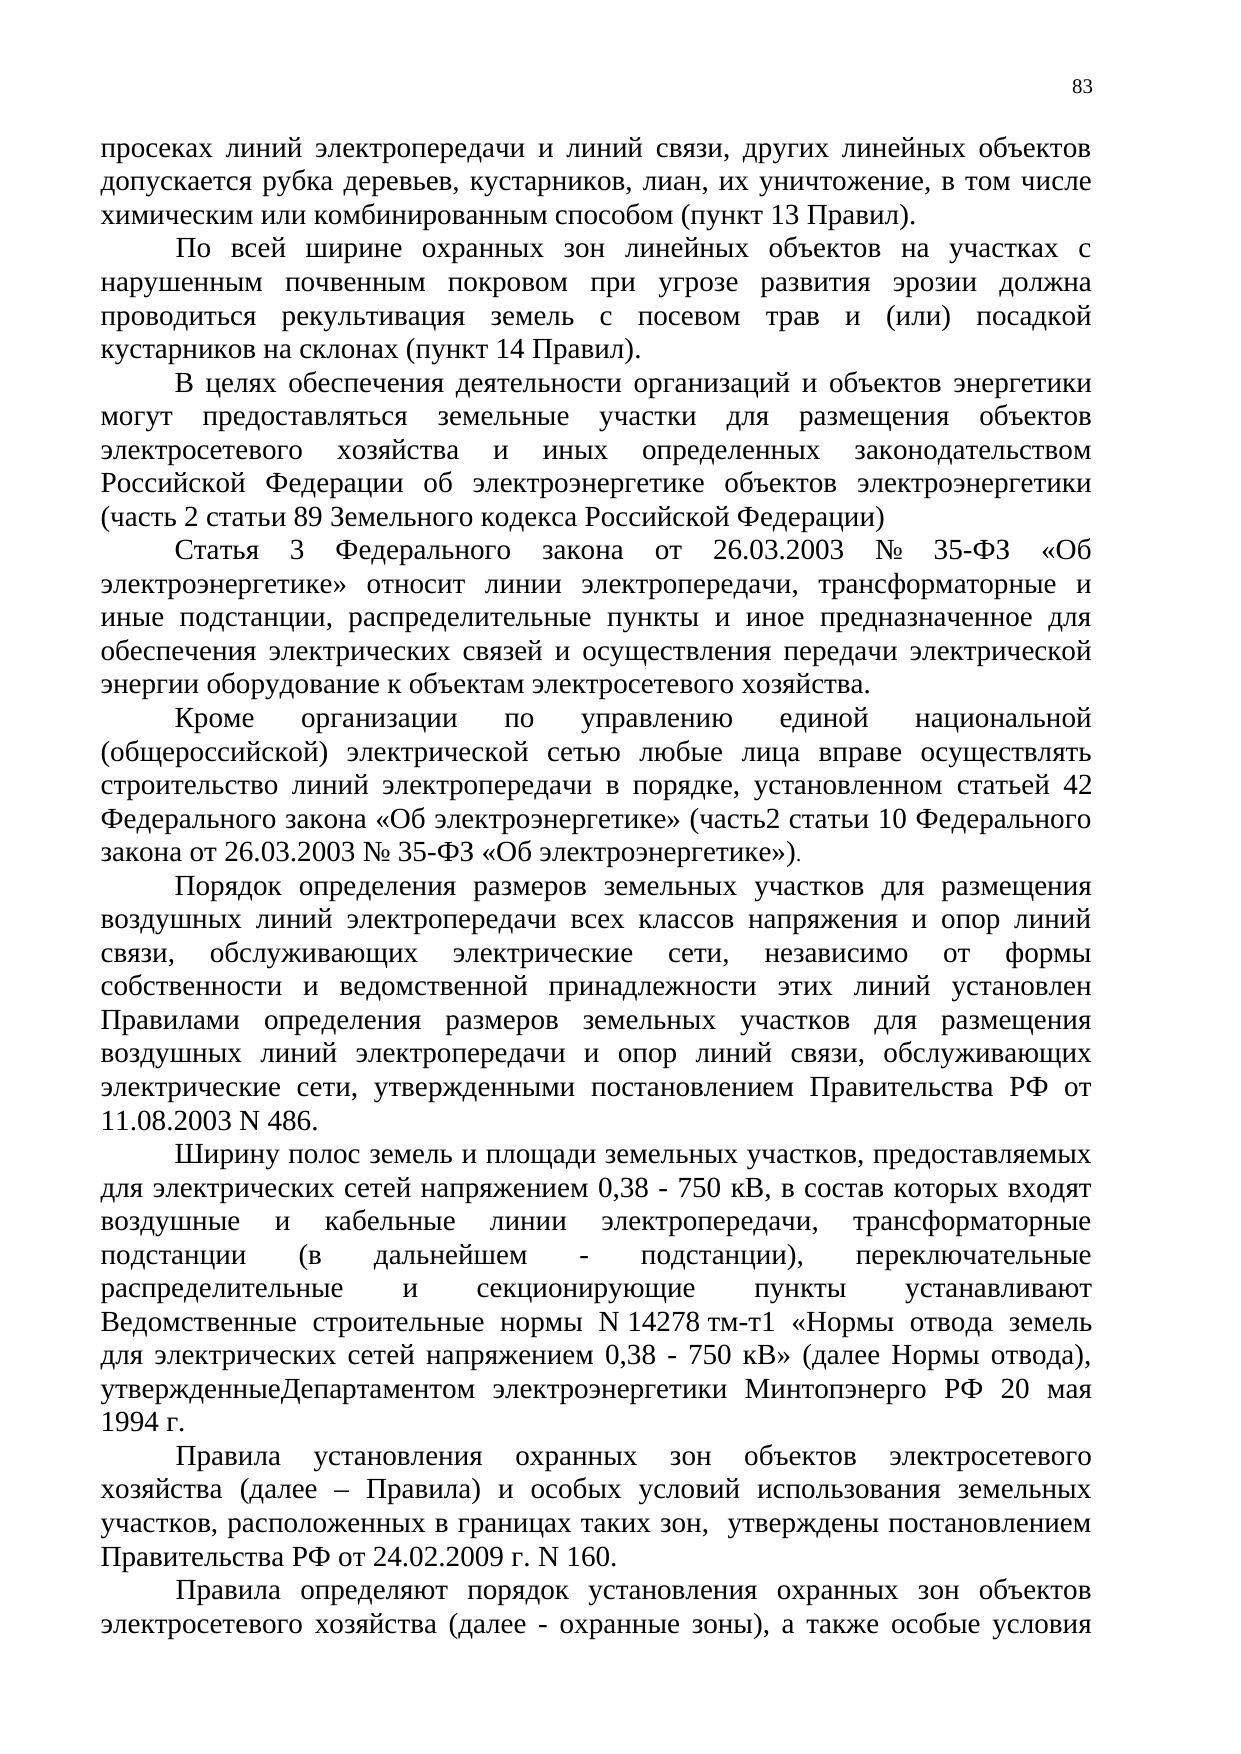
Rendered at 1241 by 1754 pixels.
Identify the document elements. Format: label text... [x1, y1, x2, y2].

text Порядок определения размеров земельных участков для размещения воздушных линий электропередачи всех классов напряжения и опор линий связи, обслуживающих электрические сети, независимо от формы собственности и ведомственной принадлежности этих линий установлен Правилами определения размеров земельных участков для размещения воздушных линий электропередачи и опор линий связи, обслуживающих электрические сети, утвержденными постановлением Правительства РФ от 11.08.2003 N 486. [100, 868, 1092, 1136]
text Ширину полос земель и площади земельных участков, предоставляемых для электрических сетей напряжением 0,38 - 750 кВ, в состав которых входят воздушные и кабельные линии электропередачи, трансформаторные подстанции (в дальнейшем - подстанции), переключательные распределительные и секционирующие пункты устанавливают Ведомственные строительные нормы N 14278 тм-т1 «Нормы отвода земель для электрических сетей напряжением 0,38 - 750 кВ» (далее Нормы отвода), утвержденныеДепартаментом электроэнергетики Минтопэнерго РФ 20 мая 1994 г. [100, 1136, 1092, 1438]
text Кроме организации по управлению единой национальной (общероссийской) электрической сетью любые лица вправе осуществлять строительство линий электропередачи в порядке, установленном статьей 42 Федерального закона «Об электроэнергетике» (часть2 статьи 10 Федерального закона от 26.03.2003 № 35-ФЗ «Об электроэнергетике»). [100, 700, 1092, 868]
text В целях обеспечения деятельности организаций и объектов энергетики могут предоставляться земельные участки для размещения объектов электросетевого хозяйства и иных определенных законодательством Российской Федерации об электроэнергетике объектов электроэнергетики (часть 2 статьи 89 Земельного кодекса Российской Федерации) [100, 365, 1092, 532]
text По всей ширине охранных зон линейных объектов на участках с нарушенным почвенным покровом при угрозе развития эрозии должна проводиться рекультивация земель с посевом трав и (или) посадкой кустарников на склонах (пункт 14 Правил). [100, 231, 1092, 365]
text Правила установления охранных зон объектов электросетевого хозяйства (далее – Правила) и особых условий использования земельных участков, расположенных в границах таких зон, утверждены постановлением Правительства РФ от 24.02.2009 г. N 160. [100, 1438, 1092, 1572]
text Статья 3 Федерального закона от 26.03.2003 № 35-ФЗ «Об электроэнергетике» относит линии электропередачи, трансформаторные и иные подстанции, распределительные пункты и иное предназначенное для обеспечения электрических связей и осуществления передачи электрической энергии оборудование к объектам электросетевого хозяйства. [100, 532, 1092, 700]
